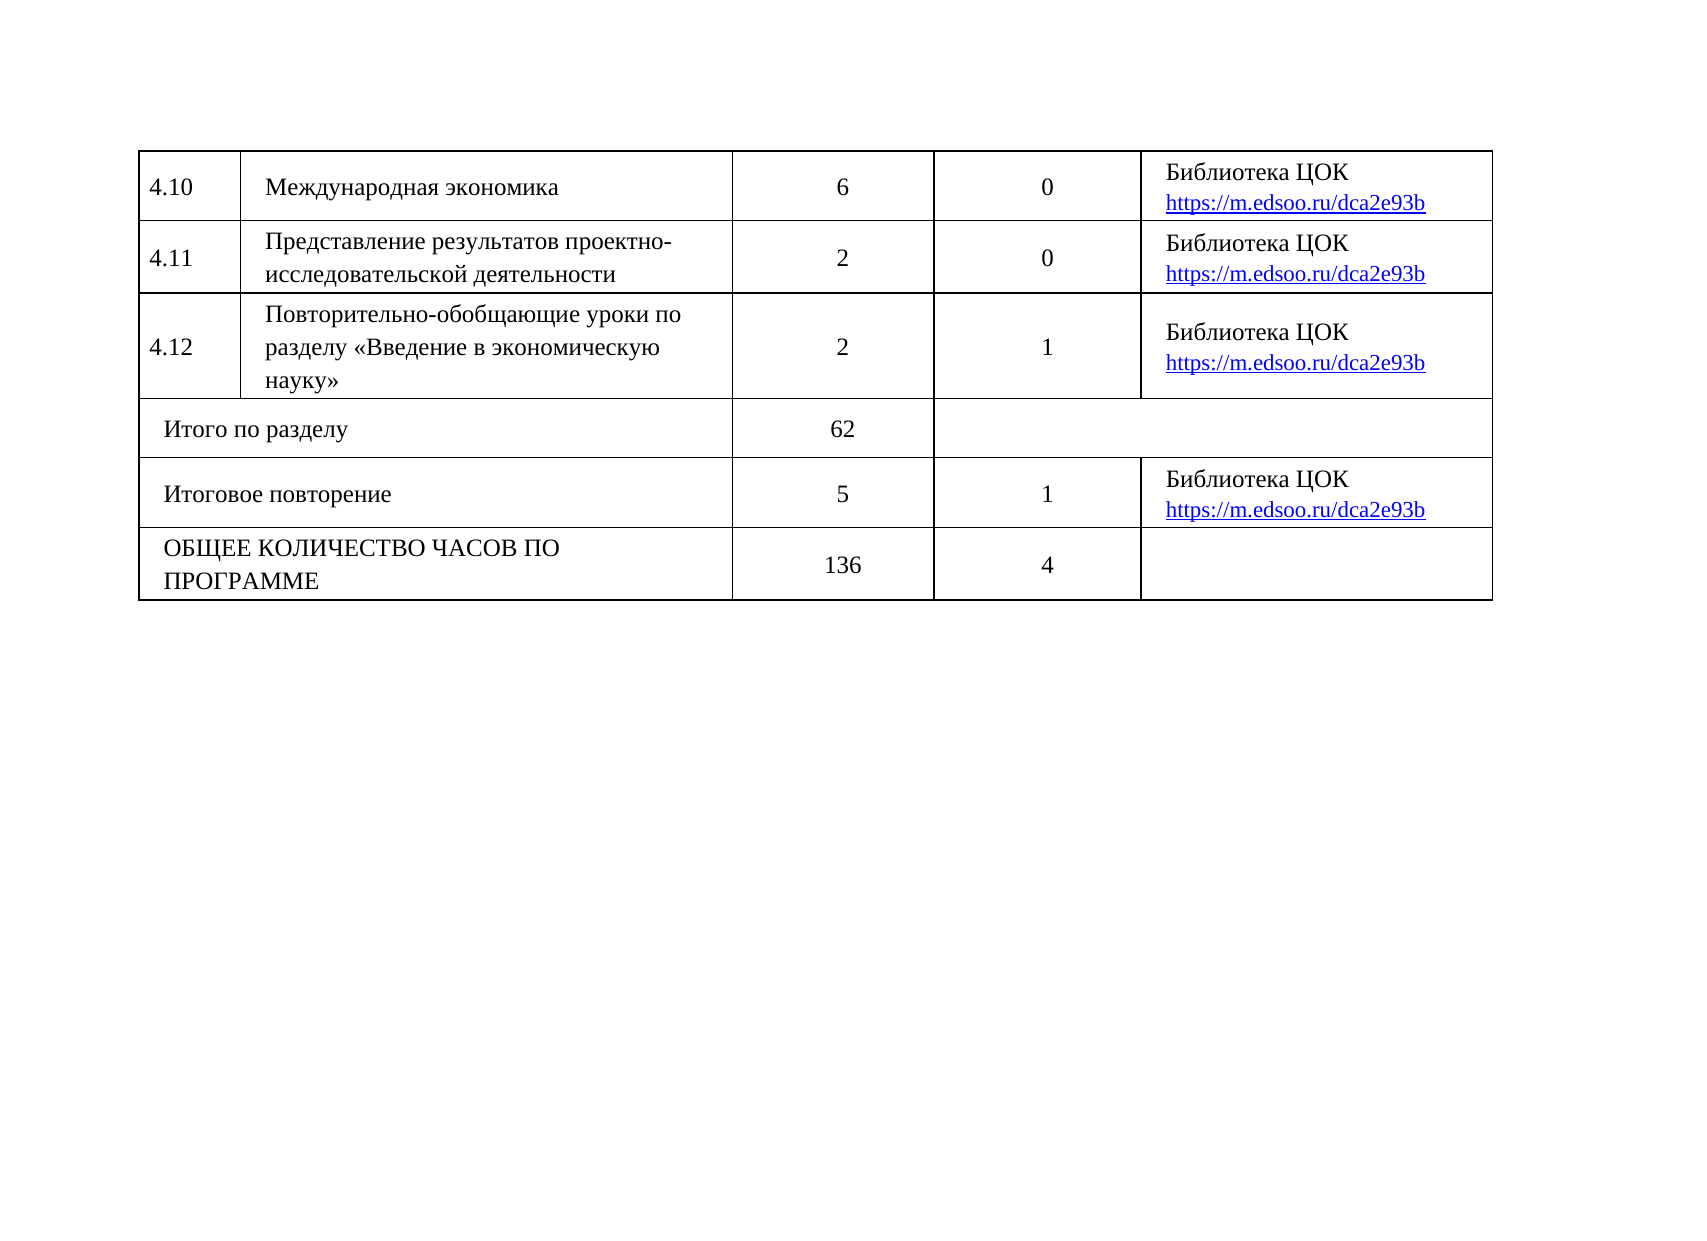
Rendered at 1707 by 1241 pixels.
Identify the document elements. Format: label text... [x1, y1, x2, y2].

table_cell Итого по разделу [140, 399, 732, 457]
table_cell 4 [935, 528, 1140, 599]
table_cell 1 [935, 458, 1140, 526]
table_cell 0 [935, 221, 1140, 292]
table_cell Библиотека ЦОК https://m.edsoo.ru/dca2e93b [1142, 458, 1492, 526]
table_cell 4.11 [140, 221, 240, 292]
table_cell 2 [733, 294, 933, 397]
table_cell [1142, 152, 1492, 219]
table_cell 4.10 [140, 152, 240, 219]
table_cell 4.12 [140, 294, 240, 397]
table_cell Представление результатов проектно-исследовательской деятельности [241, 221, 732, 292]
table_cell 2 [733, 221, 933, 292]
table_cell Библиотека ЦОК https://m.edsoo.ru/dca2e93b [1142, 294, 1492, 397]
table_cell 0 [935, 152, 1140, 219]
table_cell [1142, 221, 1492, 292]
table_cell ОБЩЕЕ КОЛИЧЕСТВО ЧАСОВ ПО ПРОГРАММЕ [140, 528, 732, 599]
table_cell Международная экономика [241, 152, 732, 219]
table_cell [935, 399, 1492, 457]
table_cell 1 [935, 294, 1140, 397]
table_cell [1142, 528, 1492, 599]
table_cell 5 [733, 458, 933, 526]
table_cell Итоговое повторение [140, 458, 732, 526]
table_cell Повторительно-обобщающие уроки по разделу «Введение в экономическую науку» [241, 294, 732, 397]
table_cell 62 [733, 399, 933, 457]
table_cell 6 [733, 152, 933, 219]
table_cell 136 [733, 528, 933, 599]
